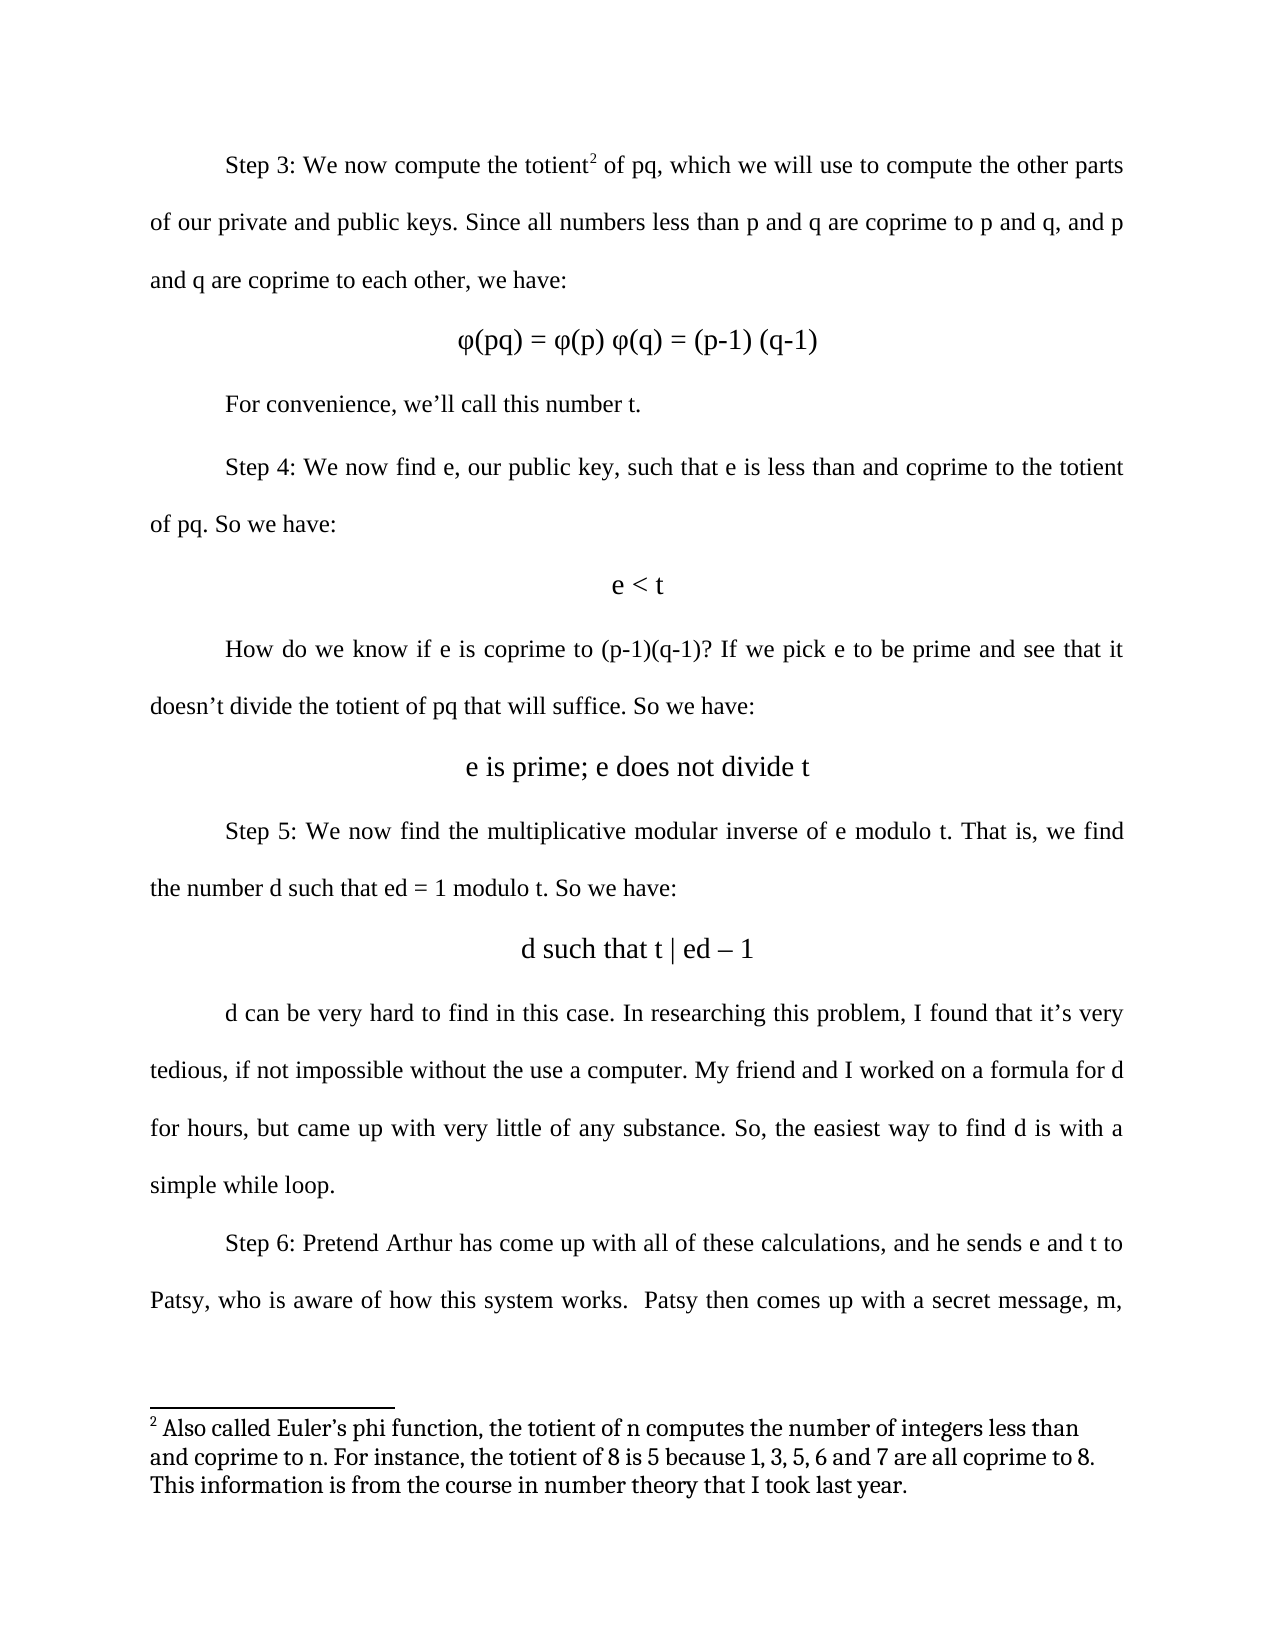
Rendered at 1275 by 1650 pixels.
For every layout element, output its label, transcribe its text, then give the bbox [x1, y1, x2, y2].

text d can be very hard to find in this case. In researching this problem, I found that it’s very tedious, if not impossible without the use a computer. My friend and I worked on a formula for d for hours, but came up with very little of any substance. So, the easiest way to find d is with a simple while loop. [150, 998, 1125, 1199]
text Step 5: We now find the multiplicative modular inverse of e modulo t. That is, we find the number d such that ed = 1 modulo t. So we have: [150, 816, 1125, 902]
text Step 4: We now find e, our public key, such that e is less than and coprime to the totient of pq. So we have: [150, 452, 1125, 538]
text Step 3: We now compute the totient of pq, which we will use to compute the other parts of our private and public keys. Since all numbers less than p and q are coprime to p and q, and p and q are coprime to each other, we have: [150, 150, 1125, 294]
text e < t [150, 567, 1125, 600]
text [150, 1228, 1125, 1314]
text φ(pq) = φ(p) φ(q) = (p-1) (q-1) [150, 322, 1125, 356]
text How do we know if e is coprime to (p-1)(q-1)? If we pick e to be prime and see that it doesn’t divide the totient of pq that will suffice. So we have: [150, 634, 1125, 720]
text d such that t | ed – 1 [150, 931, 1125, 964]
text e is prime; e does not divide t [150, 749, 1125, 782]
text For convenience, we’ll call this number t. [150, 389, 1125, 418]
